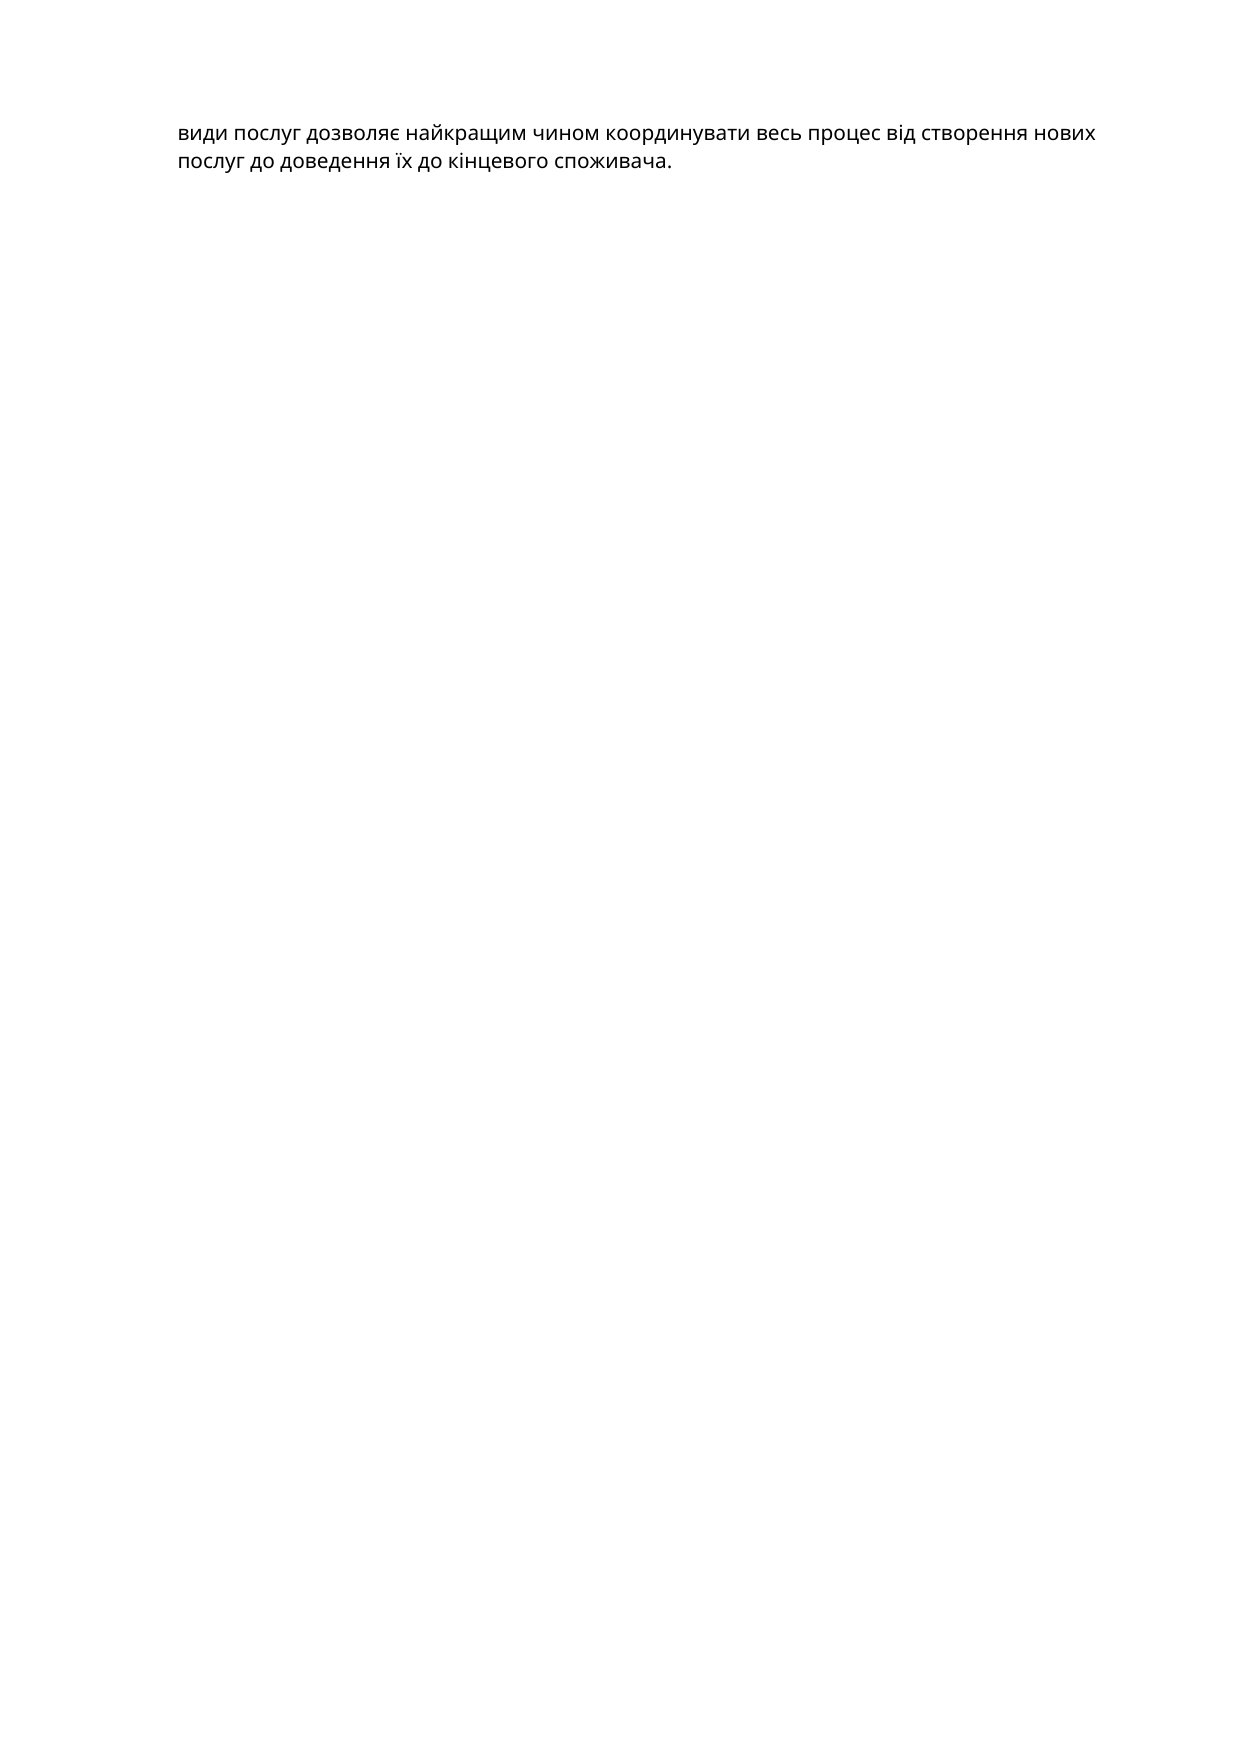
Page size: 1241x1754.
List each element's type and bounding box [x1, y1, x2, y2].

text [177, 118, 1152, 175]
